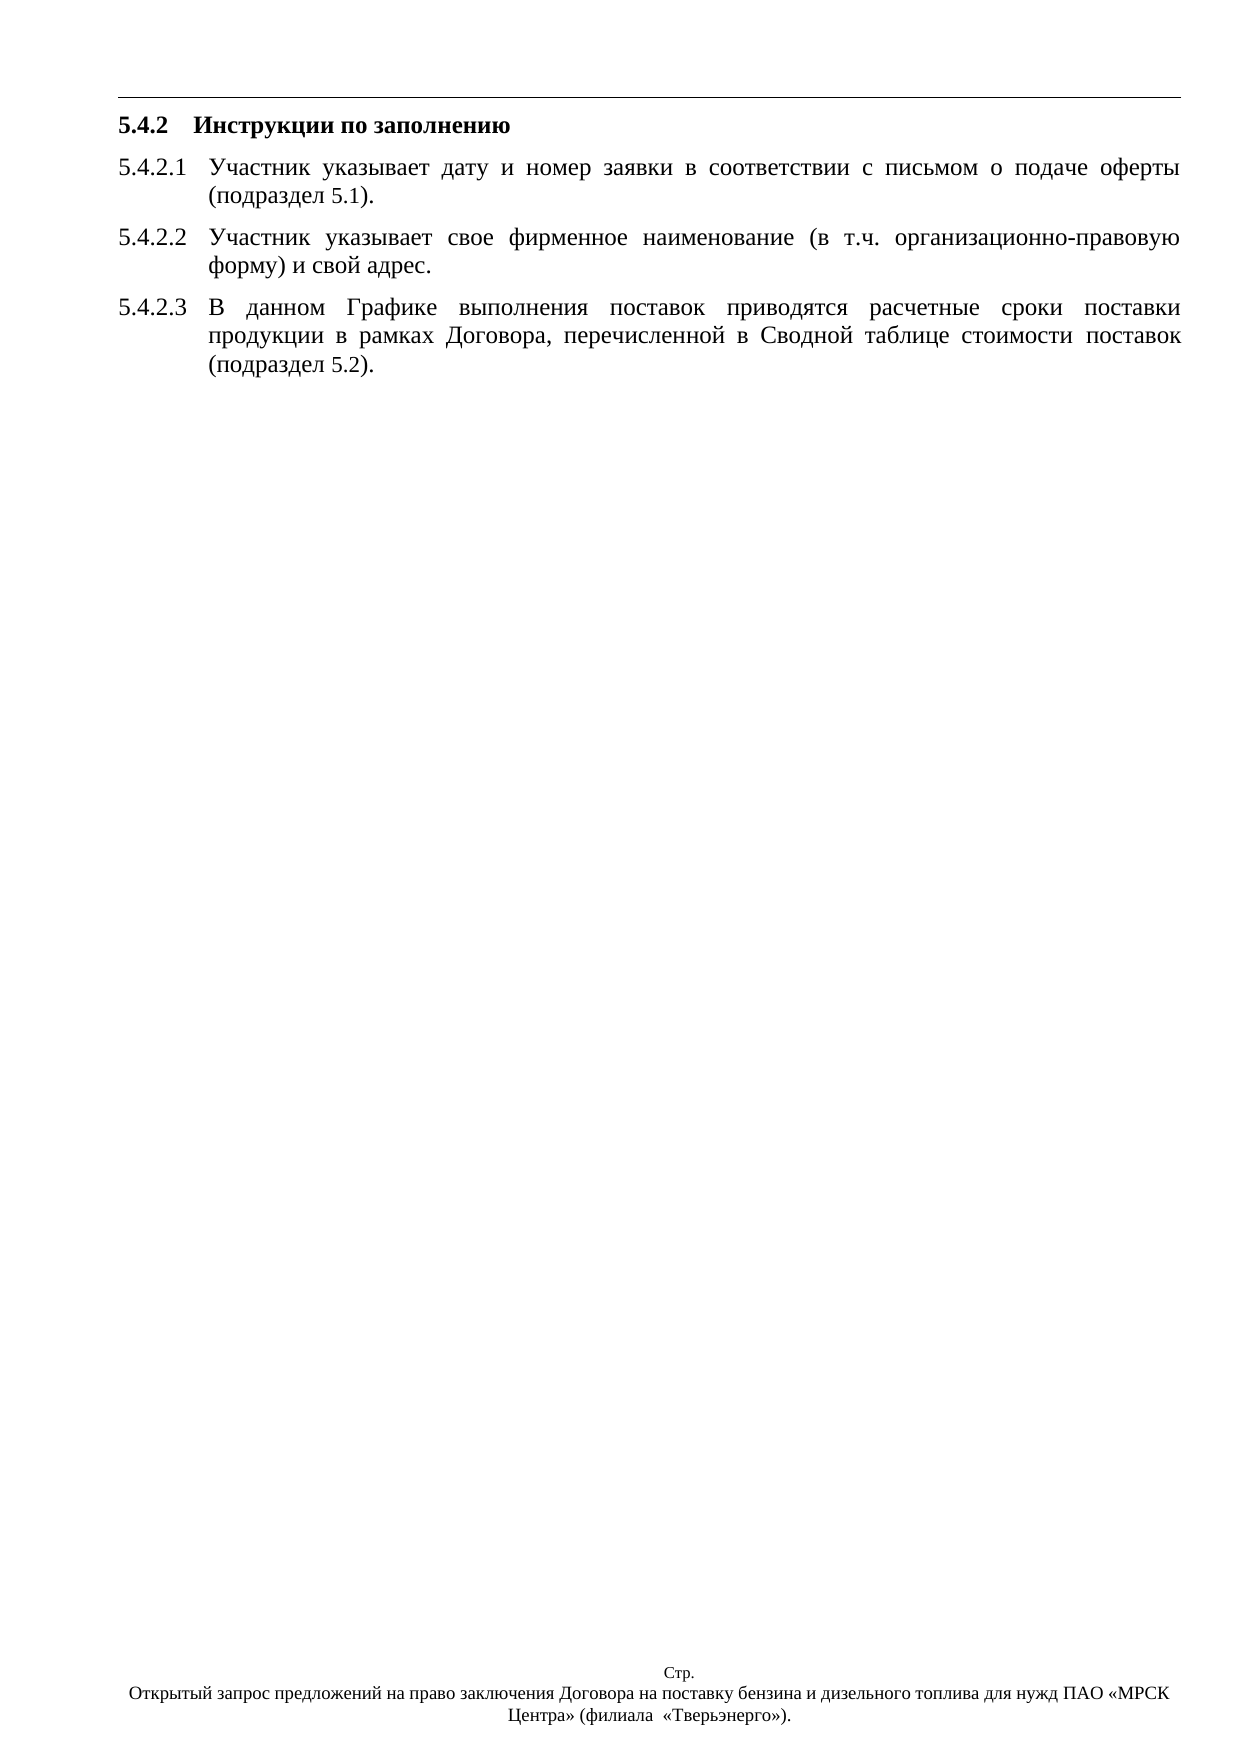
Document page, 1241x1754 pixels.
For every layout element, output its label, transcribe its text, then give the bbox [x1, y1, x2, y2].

list Участник указывает дату и номер заявки в соответствии с письмом о подаче оферты (подраздел 5.1). [118, 152, 1181, 209]
list В данном Графике выполнения поставок приводятся расчетные сроки поставки продукции в рамках Договора, перечисленной в Сводной таблице стоимости поставок (подраздел 5.2). [118, 292, 1181, 378]
subtitle Инструкции по заполнению [118, 111, 1181, 139]
list Участник указывает свое фирменное наименование (в т.ч. организационно-правовую форму) и свой адрес. [118, 222, 1181, 279]
